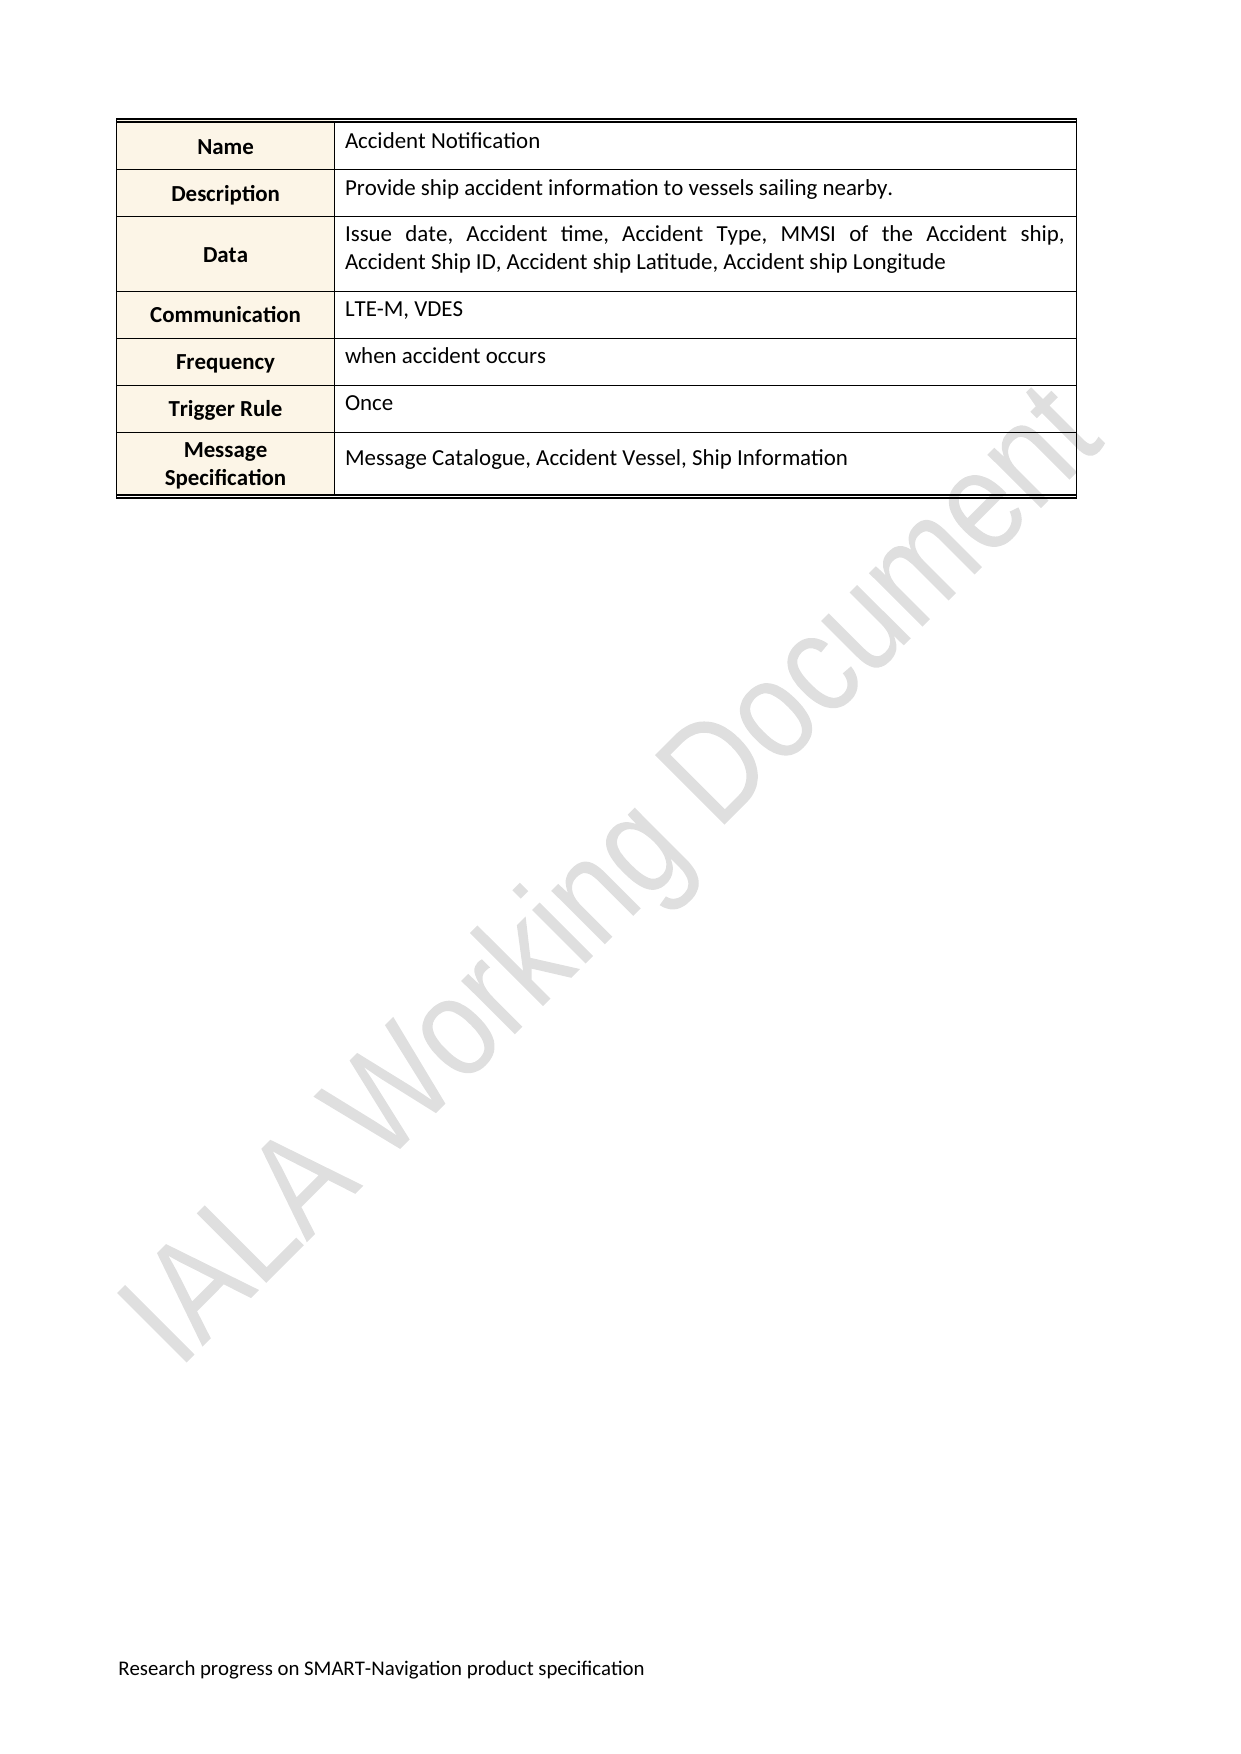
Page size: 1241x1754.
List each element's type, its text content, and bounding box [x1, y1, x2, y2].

table_cell Message Specification [117, 433, 334, 494]
table_cell Issue date, Accident time, Accident Type, MMSI of the Accident ship, Accident Ship ID, Accident ship Latitude, Accident ship Longitude [335, 217, 1076, 291]
table_cell Name [117, 123, 334, 169]
table_cell Message Catalogue, Accident Vessel, Ship Information [335, 433, 1076, 494]
table_cell Accident Notification [335, 123, 1076, 169]
table_cell Once [335, 386, 1076, 432]
table_cell Data [117, 217, 334, 291]
table_cell Provide ship accident information to vessels sailing nearby. [335, 170, 1076, 216]
table_cell Communication [117, 292, 334, 338]
table_cell LTE-M, VDES [335, 292, 1076, 338]
table_cell Trigger Rule [117, 386, 334, 432]
table_cell Frequency [117, 339, 334, 385]
table_cell when accident occurs [335, 339, 1076, 385]
table_cell Description [117, 170, 334, 216]
